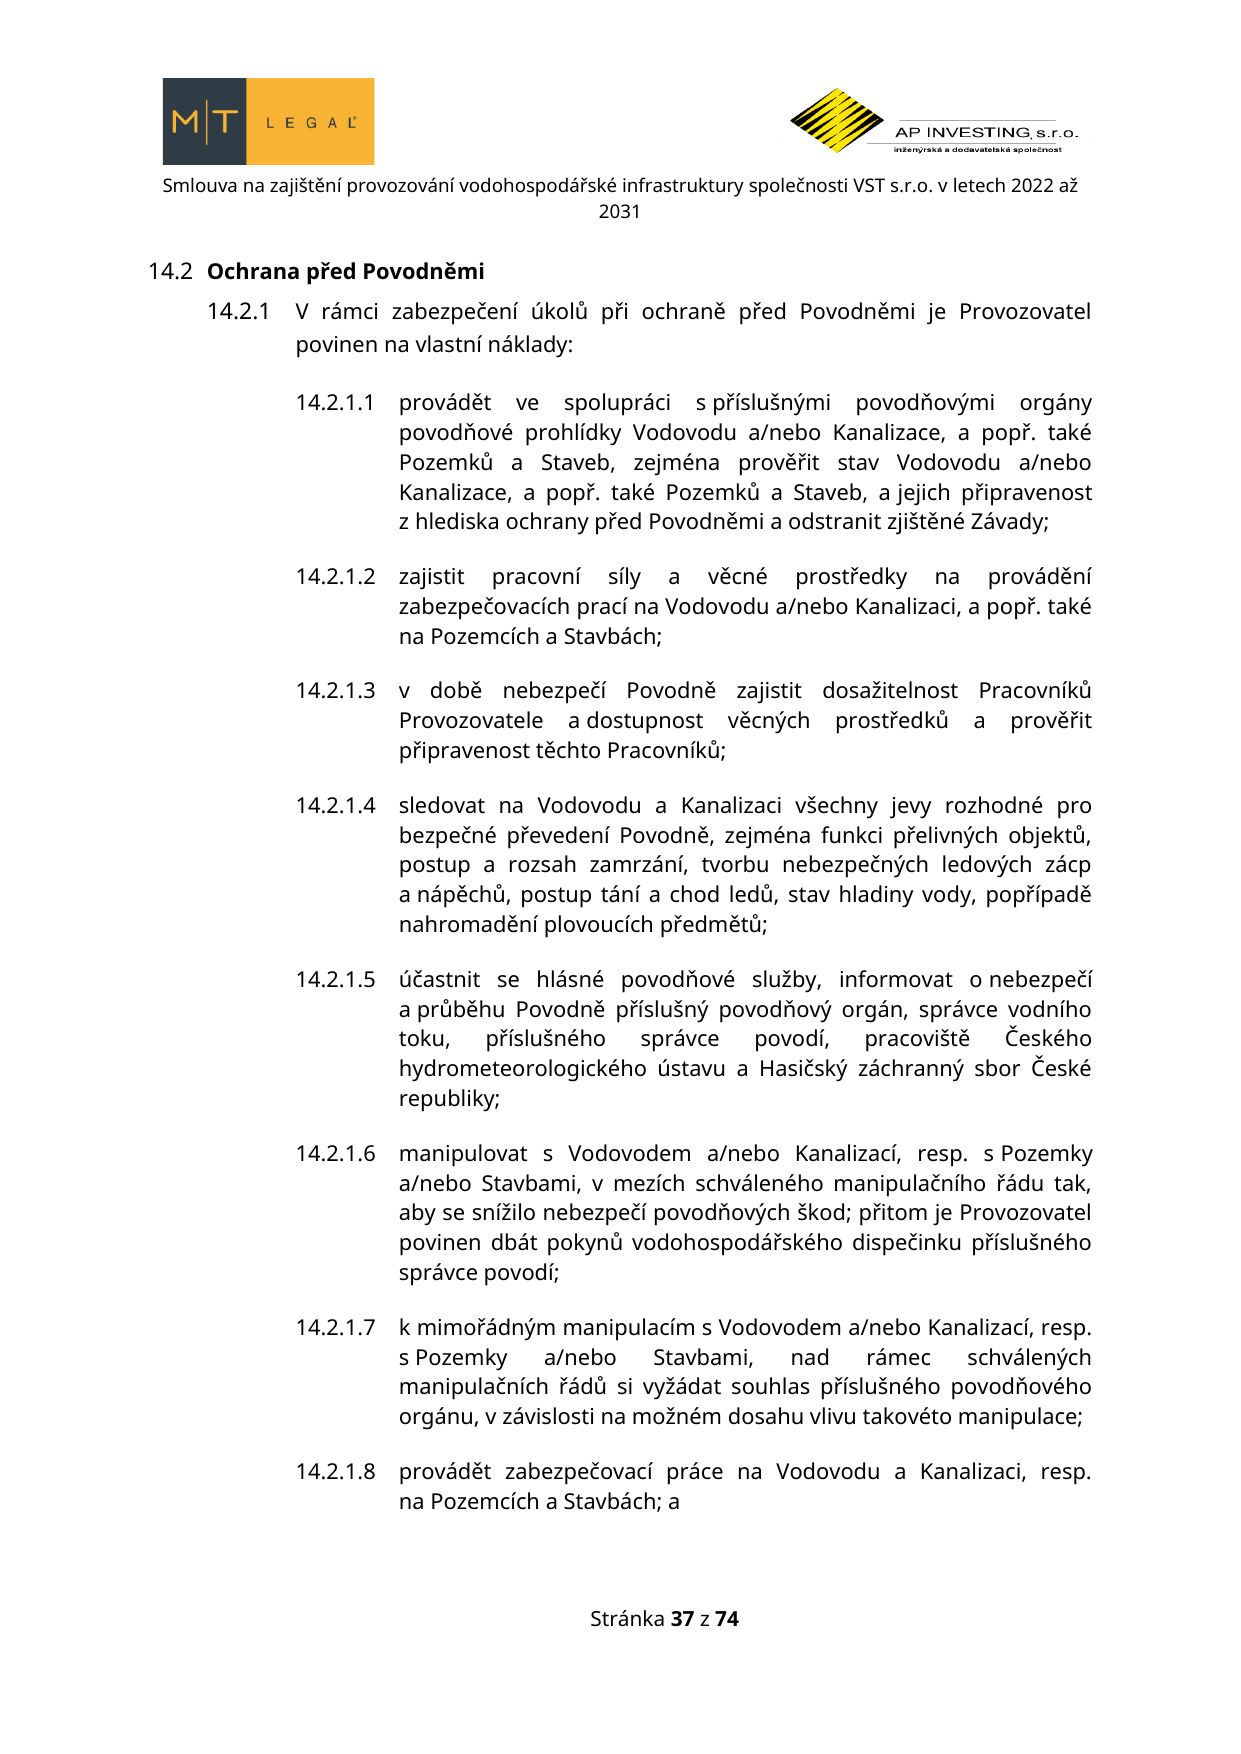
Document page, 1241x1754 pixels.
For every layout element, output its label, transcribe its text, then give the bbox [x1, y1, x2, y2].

subtitle provádět zabezpečovací práce na Vodovodu a Kanalizaci, resp. na Pozemcích a Stavbách; a [295, 1456, 1093, 1516]
subtitle sledovat na Vodovodu a Kanalizaci všechny jevy rozhodné pro bezpečné převedení Povodně, zejména funkci přelivných objektů, postup a rozsah zamrzání, tvorbu nebezpečných ledových zácp a nápěchů, postup tání a chod ledů, stav hladiny vody, popřípadě nahromadění plovoucích předmětů; [295, 790, 1093, 939]
picture [162, 78, 375, 165]
subtitle V rámci zabezpečení úkolů při ochraně před Povodněmi je Provozovatel povinen na vlastní náklady: [207, 295, 1093, 359]
subtitle manipulovat s Vodovodem a/nebo Kanalizací, resp. s Pozemky a/nebo Stavbami, v mezích schváleného manipulačního řádu tak, aby se snížilo nebezpečí povodňových škod; přitom je Provozovatel povinen dbát pokynů vodohospodářského dispečinku příslušného správce povodí; [295, 1138, 1093, 1287]
subtitle k mimořádným manipulacím s Vodovodem a/nebo Kanalizací, resp. s Pozemky a/nebo Stavbami, nad rámec schválených manipulačních řádů si vyžádat souhlas příslušného povodňového orgánu, v závislosti na možném dosahu vlivu takovéto manipulace; [295, 1312, 1093, 1431]
subtitle v době nebezpečí Povodně zajistit dosažitelnost Pracovníků Provozovatele a dostupnost věcných prostředků a prověřit připravenost těchto Pracovníků; [295, 676, 1093, 765]
picture [778, 80, 1093, 165]
subtitle provádět ve spolupráci s příslušnými povodňovými orgány povodňové prohlídky Vodovodu a/nebo Kanalizace, a popř. také Pozemků a Staveb, zejména prověřit stav Vodovodu a/nebo Kanalizace, a popř. také Pozemků a Staveb, a jejich připravenost z hlediska ochrany před Povodněmi a odstranit zjištěné Závady; [295, 387, 1093, 536]
text Ochrana před Povodněmi [148, 255, 1093, 286]
subtitle účastnit se hlásné povodňové služby, informovat o nebezpečí a průběhu Povodně příslušný povodňový orgán, správce vodního toku, příslušného správce povodí, pracoviště Českého hydrometeorologického ústavu a Hasičský záchranný sbor České republiky; [295, 964, 1093, 1113]
subtitle zajistit pracovní síly a věcné prostředky na provádění zabezpečovacích prací na Vodovodu a/nebo Kanalizaci, a popř. také na Pozemcích a Stavbách; [295, 561, 1093, 651]
